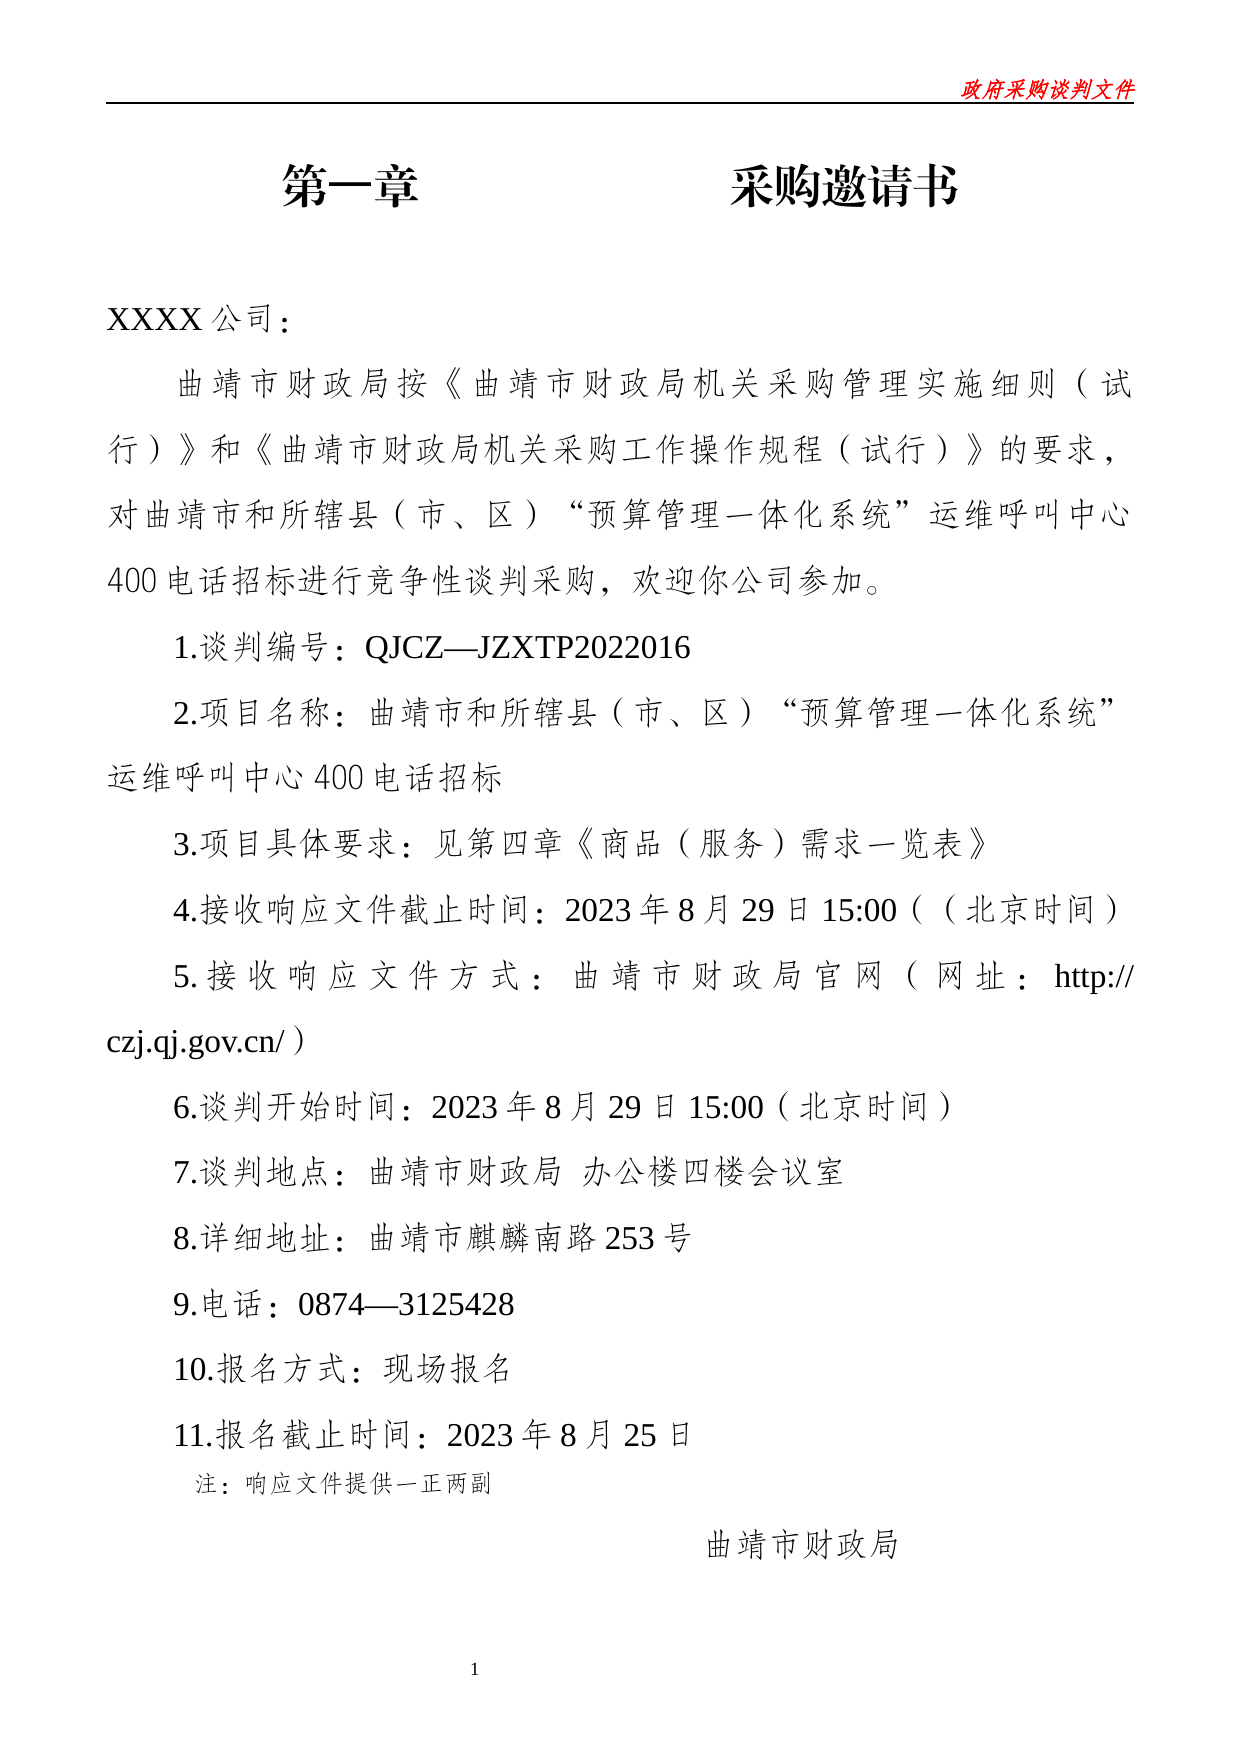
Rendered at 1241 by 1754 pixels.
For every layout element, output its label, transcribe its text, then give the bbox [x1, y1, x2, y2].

list 采购邀请书 [106, 155, 1134, 221]
text 3.项目具体要求：见第四章《商品（服务）需求一览表》 [106, 811, 1134, 877]
text 5.接收响应文件方式：曲靖市财政局官网（网址：http://czj.qj.gov.cn/） [106, 943, 1134, 1074]
text 8.详细地址：曲靖市麒麟南路253号 [106, 1205, 1134, 1271]
text 10.报名方式：现场报名 [106, 1336, 1134, 1402]
list XXXX公司： [106, 286, 1134, 352]
text 11.报名截止时间：2023年8月25日 [106, 1402, 1134, 1468]
text 1.谈判编号：QJCZ—JZXTP2022016 [106, 614, 1134, 680]
text 4.接收响应文件截止时间：2023年8月29日15:00（（北京时间） [106, 877, 1134, 943]
text 6.谈判开始时间：2023年8月29日15:00（北京时间） [106, 1074, 1134, 1139]
text 注：响应文件提供一正两副 [150, 1468, 1134, 1500]
text 9.电话：0874—3125428 [106, 1271, 1134, 1336]
text 7.谈判地点：曲靖市财政局 办公楼四楼会议室 [106, 1139, 1134, 1205]
text 2.项目名称：曲靖市和所辖县（市、区）“预算管理一体化系统”运维呼叫中心400电话招标 [106, 680, 1134, 811]
text 曲靖市财政局按《曲靖市财政局机关采购管理实施细则（试行）》和《曲靖市财政局机关采购工作操作规程（试行）》的要求，对曲靖市和所辖县（市、区）“预算管理一体化系统”运维呼叫中心400电话招标进行竞争性谈判采购，欢迎你公司参加。 [106, 352, 1134, 614]
text 曲靖市财政局 [150, 1513, 1134, 1578]
